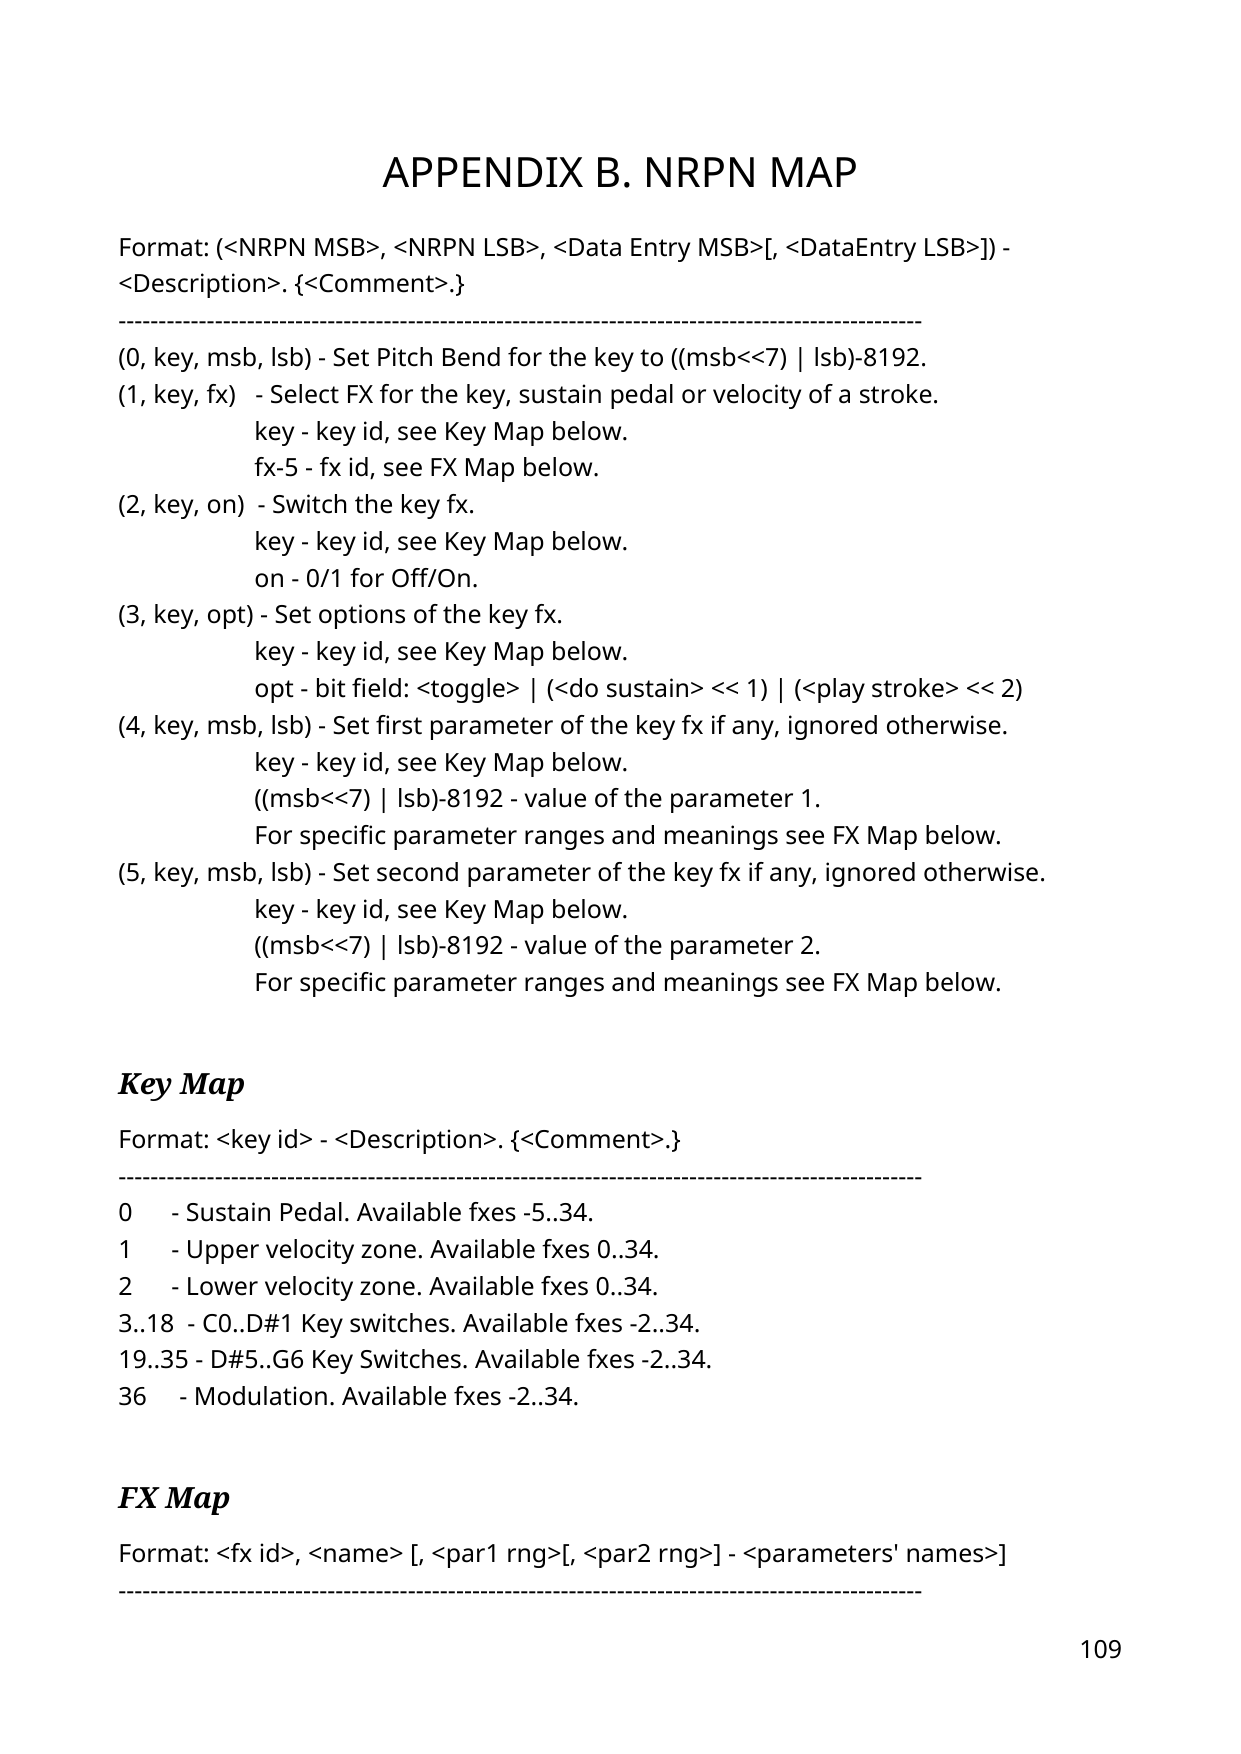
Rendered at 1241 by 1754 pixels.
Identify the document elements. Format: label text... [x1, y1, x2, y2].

text Format: (<NRPN MSB>, <NRPN LSB>, <Data Entry MSB>[, <DataEntry LSB>]) - <Description>. {<Comment>.} [118, 229, 1122, 300]
subtitle Appendix B. NRPN map [118, 143, 1122, 200]
text For specific parameter ranges and meanings see FX Map below. [118, 818, 1122, 852]
text key - key id, see Key Map below. [118, 523, 1122, 558]
text key - key id, see Key Map below. [118, 744, 1122, 778]
text ((msb<<7) | lsb)-8192 - value of the parameter 1. [118, 781, 1122, 815]
text key - key id, see Key Map below. [118, 891, 1122, 925]
text opt - bit field: <toggle> | (<do sustain> << 1) | (<play stroke> << 2) [118, 671, 1122, 705]
text 36 - Modulation. Available fxes -2..34. [118, 1379, 1122, 1413]
text Format: <fx id>, <name> [, <par1 rng>[, <par2 rng>] - <parameters' names>] [118, 1536, 1122, 1569]
text ---------------------------------------------------------------------------------------------------- [118, 1158, 1122, 1192]
text 0 - Sustain Pedal. Available fxes -5..34. [118, 1195, 1122, 1229]
text ---------------------------------------------------------------------------------------------------- [118, 303, 1122, 337]
text (0, key, msb, lsb) - Set Pitch Bend for the key to ((msb<<7) | lsb)-8192. [118, 340, 1122, 374]
text on - 0/1 for Off/On. [118, 560, 1122, 594]
text key - key id, see Key Map below. [118, 413, 1122, 447]
text 1 - Upper velocity zone. Available fxes 0..34. [118, 1232, 1122, 1266]
text fx-5 - fx id, see FX Map below. [118, 450, 1122, 484]
text (3, key, opt) - Set options of the key fx. [118, 597, 1122, 631]
text key - key id, see Key Map below. [118, 634, 1122, 668]
text 3..18 - C0..D#1 Key switches. Available fxes -2..34. [118, 1305, 1122, 1339]
text ((msb<<7) | lsb)-8192 - value of the parameter 2. [118, 928, 1122, 962]
text ---------------------------------------------------------------------------------------------------- [118, 1572, 1122, 1606]
text Key Map [118, 1063, 1122, 1103]
text (4, key, msb, lsb) - Set first parameter of the key fx if any, ignored otherwise. [118, 707, 1122, 741]
text (5, key, msb, lsb) - Set second parameter of the key fx if any, ignored otherwise. [118, 854, 1122, 888]
text (1, key, fx) - Select FX for the key, sustain pedal or velocity of a stroke. [118, 376, 1122, 411]
text 19..35 - D#5..G6 Key Switches. Available fxes -2..34. [118, 1342, 1122, 1376]
text For specific parameter ranges and meanings see FX Map below. [118, 965, 1122, 999]
text FX Map [118, 1477, 1122, 1517]
text 2 - Lower velocity zone. Available fxes 0..34. [118, 1268, 1122, 1303]
text (2, key, on) - Switch the key fx. [118, 487, 1122, 521]
text Format: <key id> - <Description>. {<Comment>.} [118, 1121, 1122, 1156]
